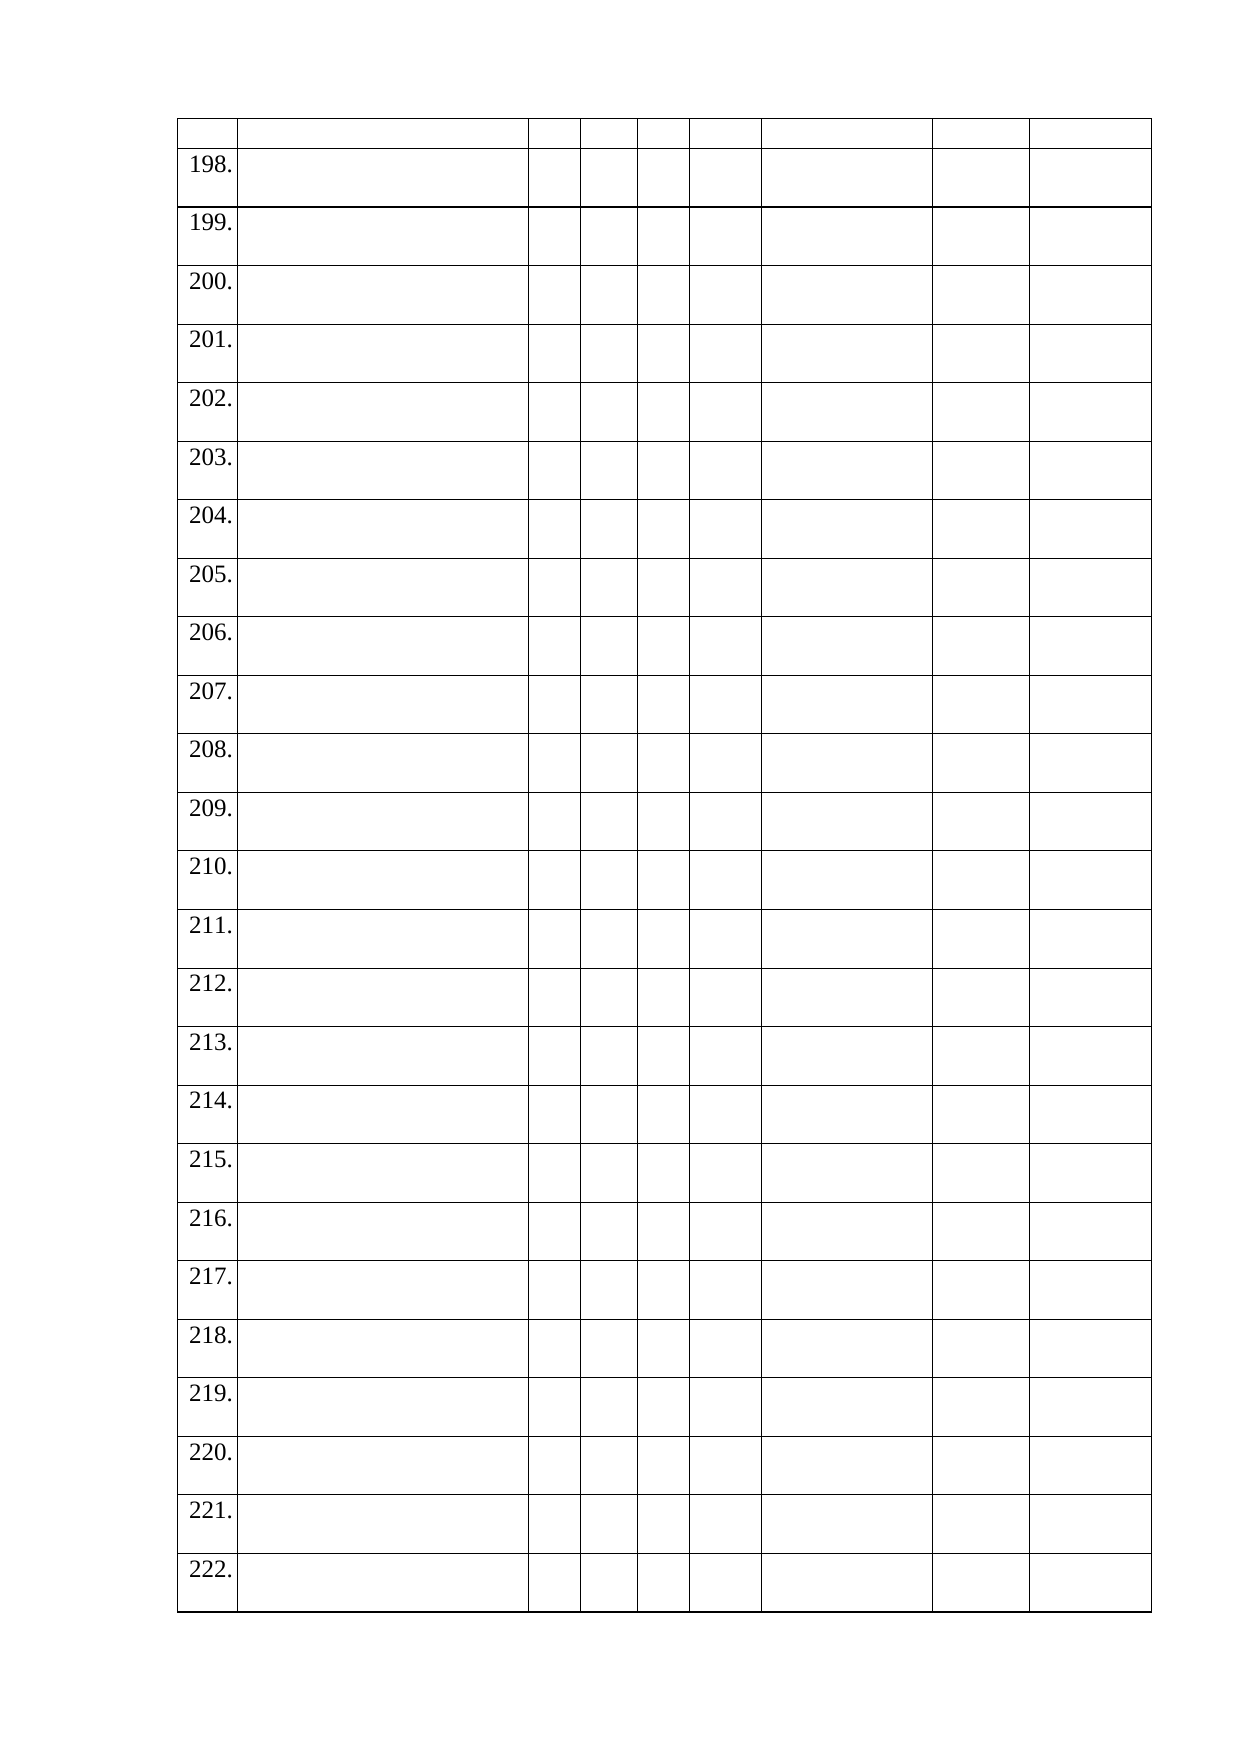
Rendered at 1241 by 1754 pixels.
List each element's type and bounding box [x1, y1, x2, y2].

table_cell [638, 1554, 689, 1611]
table_cell [762, 559, 932, 616]
table_cell [529, 500, 580, 558]
table_cell [178, 1203, 237, 1260]
table_cell [529, 1495, 580, 1553]
table_cell [690, 617, 761, 675]
table_cell [178, 1027, 237, 1084]
table_cell [529, 442, 580, 499]
table_cell [238, 851, 528, 909]
table_cell [238, 383, 528, 441]
table_cell [238, 1203, 528, 1260]
table_cell [1030, 1320, 1151, 1377]
table_cell [529, 1261, 580, 1319]
table_cell [529, 969, 580, 1026]
table_cell [529, 325, 580, 382]
table_cell [1030, 617, 1151, 675]
table_cell [690, 559, 761, 616]
table_cell [638, 325, 689, 382]
table_cell [638, 149, 689, 206]
table_cell [1030, 1203, 1151, 1260]
table_cell [762, 208, 932, 265]
table_cell [178, 793, 237, 850]
table_cell [690, 325, 761, 382]
table_cell [762, 1144, 932, 1202]
table_cell [1030, 1554, 1151, 1611]
table_cell [529, 734, 580, 792]
table_cell [638, 559, 689, 616]
table_cell [529, 1027, 580, 1084]
table_cell [238, 969, 528, 1026]
table_cell [178, 442, 237, 499]
table_cell [638, 500, 689, 558]
table_cell [1030, 676, 1151, 733]
table_cell [238, 442, 528, 499]
table_cell [638, 266, 689, 323]
table_cell [238, 1027, 528, 1084]
table_cell [178, 617, 237, 675]
table_cell [690, 500, 761, 558]
table_cell [178, 734, 237, 792]
table_cell [178, 1086, 237, 1143]
table_cell [762, 1495, 932, 1553]
table_cell [690, 793, 761, 850]
table_cell [1030, 793, 1151, 850]
table_cell [178, 325, 237, 382]
table_cell [762, 383, 932, 441]
table_cell [690, 1261, 761, 1319]
table_cell [690, 1437, 761, 1494]
table_cell [933, 1203, 1029, 1260]
table_cell [529, 149, 580, 206]
table_cell [178, 1320, 237, 1377]
table_cell [178, 1495, 237, 1553]
table_cell [581, 325, 637, 382]
table_cell [581, 149, 637, 206]
table_cell [933, 442, 1029, 499]
table_cell [178, 1144, 237, 1202]
table_cell [690, 1086, 761, 1143]
table_cell [581, 793, 637, 850]
table_cell [581, 500, 637, 558]
table_cell [933, 1554, 1029, 1611]
table_cell [529, 1554, 580, 1611]
table_cell [638, 1495, 689, 1553]
table_cell [638, 1378, 689, 1436]
table_cell [1030, 149, 1151, 206]
table_cell [690, 383, 761, 441]
table_cell [581, 383, 637, 441]
table_cell [529, 559, 580, 616]
table_cell [762, 969, 932, 1026]
table_cell [178, 208, 237, 265]
table_cell [529, 1144, 580, 1202]
table_cell [1030, 1261, 1151, 1319]
table_cell [1030, 559, 1151, 616]
table_cell [690, 1554, 761, 1611]
table_cell [638, 617, 689, 675]
table_cell [238, 734, 528, 792]
table_cell [762, 149, 932, 206]
table_cell [933, 119, 1029, 148]
table_cell [762, 1086, 932, 1143]
table_cell [933, 1261, 1029, 1319]
table_cell [638, 442, 689, 499]
table_cell [1030, 969, 1151, 1026]
table_cell [933, 1086, 1029, 1143]
table_cell [581, 1144, 637, 1202]
table_cell [178, 1261, 237, 1319]
table_cell [638, 910, 689, 967]
table_cell [581, 734, 637, 792]
table_cell [690, 1144, 761, 1202]
table_cell [762, 1320, 932, 1377]
table_cell [933, 500, 1029, 558]
table_cell [238, 1437, 528, 1494]
table_cell [238, 266, 528, 323]
table_cell [238, 676, 528, 733]
table_cell [690, 1027, 761, 1084]
table_cell [178, 149, 237, 206]
table_cell [933, 559, 1029, 616]
table_cell [529, 119, 580, 148]
table_cell [238, 1554, 528, 1611]
table_cell [638, 734, 689, 792]
table_cell [529, 793, 580, 850]
table_cell [581, 617, 637, 675]
table_cell [933, 910, 1029, 967]
table_cell [238, 910, 528, 967]
table_cell [178, 266, 237, 323]
table_cell [933, 1320, 1029, 1377]
table_cell [690, 1203, 761, 1260]
table_cell [238, 559, 528, 616]
table_cell [933, 1027, 1029, 1084]
table_cell [581, 266, 637, 323]
table_cell [238, 500, 528, 558]
table_cell [1030, 1144, 1151, 1202]
table_cell [638, 1320, 689, 1377]
table_cell [690, 851, 761, 909]
table_cell [762, 1203, 932, 1260]
table_cell [1030, 442, 1151, 499]
table_cell [238, 1378, 528, 1436]
table_cell [178, 676, 237, 733]
table_cell [581, 1203, 637, 1260]
table_cell [638, 676, 689, 733]
table_cell [529, 266, 580, 323]
table_cell [638, 851, 689, 909]
table_cell [762, 851, 932, 909]
table_cell [762, 325, 932, 382]
table_cell [762, 266, 932, 323]
table_cell [581, 910, 637, 967]
table_cell [690, 1320, 761, 1377]
table_cell [581, 442, 637, 499]
table_cell [1030, 1437, 1151, 1494]
table_cell [1030, 851, 1151, 909]
table_cell [762, 1027, 932, 1084]
table_cell [690, 208, 761, 265]
table_cell [238, 325, 528, 382]
table_cell [238, 1086, 528, 1143]
table_cell [638, 1144, 689, 1202]
table_cell [178, 559, 237, 616]
table_cell [638, 119, 689, 148]
table_cell [638, 1437, 689, 1494]
table_cell [178, 1554, 237, 1611]
table_cell [933, 851, 1029, 909]
table_cell [529, 1437, 580, 1494]
table_cell [762, 1554, 932, 1611]
table_cell [581, 1378, 637, 1436]
table_cell [1030, 266, 1151, 323]
table_cell [529, 1203, 580, 1260]
table_cell [581, 1086, 637, 1143]
table_cell [762, 793, 932, 850]
table_cell [1030, 1086, 1151, 1143]
table_cell [529, 676, 580, 733]
table_cell [581, 208, 637, 265]
table_cell [238, 208, 528, 265]
table_cell [762, 500, 932, 558]
table_cell [690, 442, 761, 499]
table_cell [238, 1144, 528, 1202]
table_cell [933, 1144, 1029, 1202]
table_cell [238, 1320, 528, 1377]
table_cell [1030, 910, 1151, 967]
table_cell [529, 910, 580, 967]
table_cell [933, 383, 1029, 441]
table_cell [529, 851, 580, 909]
table_cell [690, 1378, 761, 1436]
table_cell [581, 119, 637, 148]
table_cell [762, 1261, 932, 1319]
table_cell [1030, 1378, 1151, 1436]
table_cell [238, 617, 528, 675]
table_cell [933, 325, 1029, 382]
table_cell [178, 1378, 237, 1436]
table_cell [178, 383, 237, 441]
table_cell [762, 119, 932, 148]
table_cell [238, 793, 528, 850]
table_cell [690, 969, 761, 1026]
table_cell [638, 383, 689, 441]
table_cell [690, 734, 761, 792]
table_cell [638, 793, 689, 850]
table_cell [933, 969, 1029, 1026]
table_cell [690, 266, 761, 323]
table_cell [933, 1437, 1029, 1494]
table_cell [933, 208, 1029, 265]
table_cell [581, 1495, 637, 1553]
table_cell [638, 969, 689, 1026]
table_cell [581, 559, 637, 616]
table_cell [690, 1495, 761, 1553]
table_cell [529, 1378, 580, 1436]
table_cell [529, 383, 580, 441]
table_cell [1030, 208, 1151, 265]
table_cell [638, 208, 689, 265]
table_cell [529, 208, 580, 265]
table_cell [690, 910, 761, 967]
table_cell [762, 442, 932, 499]
table_cell [581, 969, 637, 1026]
table_cell [933, 734, 1029, 792]
table_cell [581, 676, 637, 733]
table_cell [178, 851, 237, 909]
table_cell [1030, 383, 1151, 441]
table_cell [238, 1261, 528, 1319]
table_cell [1030, 500, 1151, 558]
table_cell [638, 1261, 689, 1319]
table_cell [762, 734, 932, 792]
table_cell [581, 1261, 637, 1319]
table_cell [1030, 734, 1151, 792]
table_cell [933, 1378, 1029, 1436]
table_cell [581, 1437, 637, 1494]
table_cell [581, 1554, 637, 1611]
table_cell [529, 1086, 580, 1143]
table_cell [238, 1495, 528, 1553]
table_cell [690, 119, 761, 148]
table_cell [178, 119, 237, 148]
table_cell [238, 119, 528, 148]
table_cell [933, 1495, 1029, 1553]
table_cell [762, 1437, 932, 1494]
table_cell [638, 1027, 689, 1084]
table_cell [178, 1437, 237, 1494]
table_cell [638, 1086, 689, 1143]
table_cell [1030, 1495, 1151, 1553]
table_cell [933, 617, 1029, 675]
table_cell [933, 793, 1029, 850]
table_cell [933, 149, 1029, 206]
table_cell [581, 1027, 637, 1084]
table_cell [238, 149, 528, 206]
table_cell [762, 1378, 932, 1436]
table_cell [178, 500, 237, 558]
table_cell [529, 1320, 580, 1377]
table_cell [762, 617, 932, 675]
table_cell [581, 1320, 637, 1377]
table_cell [178, 910, 237, 967]
table_cell [690, 149, 761, 206]
table_cell [1030, 325, 1151, 382]
table_cell [178, 969, 237, 1026]
table_cell [529, 617, 580, 675]
table_cell [638, 1203, 689, 1260]
table_cell [690, 676, 761, 733]
table_cell [581, 851, 637, 909]
table_cell [933, 676, 1029, 733]
table_cell [1030, 1027, 1151, 1084]
table_cell [933, 266, 1029, 323]
table_cell [1030, 119, 1151, 148]
table_cell [762, 910, 932, 967]
table_cell [762, 676, 932, 733]
